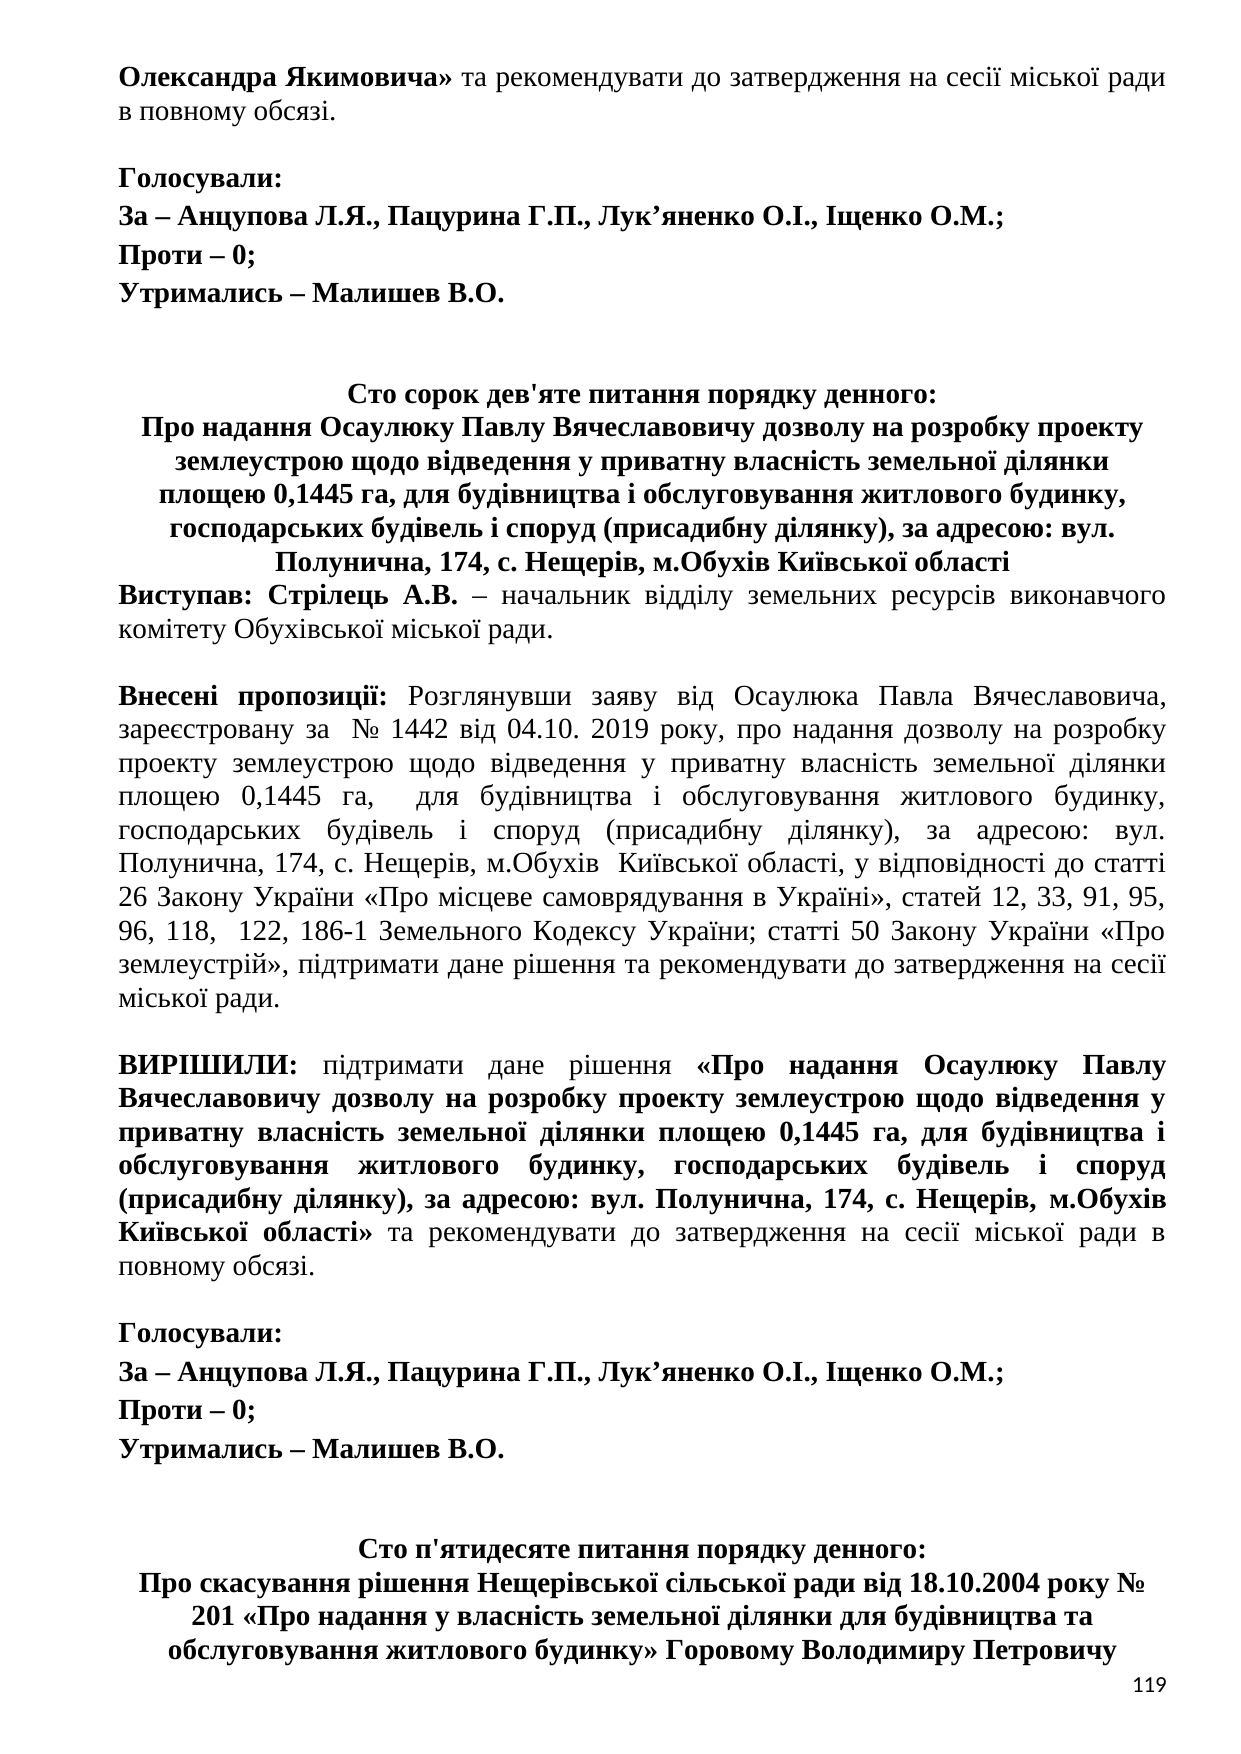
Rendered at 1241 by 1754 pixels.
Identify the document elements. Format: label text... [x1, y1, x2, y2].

text Утримались – Малишев В.О. [118, 275, 1167, 309]
text Голосували: [118, 1315, 1167, 1349]
list Внесені пропозиції: Розглянувши заяву від Осаулюка Павла Вячеславовича, зареєстровану за № 1442 від 04.10. 2019 року, про надання дозволу на розробку проекту землеустрою щодо відведення у приватну власність земельної ділянки площею 0,1445 га, для будівництва і обслуговування житлового будинку, господарських будівель і споруд (присадибну ділянку), за адресою: вул. Полунична, 174, с. Нещерів, м.Обухів Київської області, у відповідності до статті 26 Закону України «Про місцеве самоврядування в Україні», статей 12, 33, 91, 95, 96, 118, 122, 186-1 Земельного Кодексу України; статті 50 Закону України «Про землеустрій», підтримати дане рішення та рекомендувати до затвердження на сесії міської ради. [118, 678, 1167, 1013]
text Про скасування рішення Нещерівської сільської ради від 18.10.2004 року № 201 «Про надання у власність земельної ділянки для будівництва та обслуговування житлового будинку» Горовому Володимиру Петровичу [118, 1565, 1167, 1666]
text За – Анцупова Л.Я., Пацурина Г.П., Лук’яненко О.І., Іщенко О.М.; [118, 1354, 1167, 1387]
text Утримались – Малишев В.О. [118, 1431, 1167, 1464]
text Сто п'ятидесяте питання порядку денного: [118, 1531, 1167, 1565]
text Проти – 0; [118, 237, 1167, 270]
text Сто сорок дев'яте питання порядку денного: [118, 376, 1167, 409]
text За – Анцупова Л.Я., Пацурина Г.П., Лук’яненко О.І., Іщенко О.М.; [118, 198, 1167, 232]
text ВИРІШИЛИ: підтримати дане рішення «Про надання Осаулюку Павлу Вячеславовичу дозволу на розробку проекту землеустрою щодо відведення у приватну власність земельної ділянки площею 0,1445 га, для будівництва і обслуговування житлового будинку, господарських будівель і споруд (присадибну ділянку), за адресою: вул. Полунична, 174, с. Нещерів, м.Обухів Київської області» та рекомендувати до затвердження на сесії міської ради в повному обсязі. [118, 1047, 1167, 1282]
text Проти – 0; [118, 1392, 1167, 1426]
text Голосували: [118, 160, 1167, 193]
text Про надання Осаулюку Павлу Вячеславовичу дозволу на розробку проекту землеустрою щодо відведення у приватну власність земельної ділянки площею 0,1445 га, для будівництва і обслуговування житлового будинку, господарських будівель і споруд (присадибну ділянку), за адресою: вул. Полунична, 174, с. Нещерів, м.Обухів Київської області [118, 409, 1167, 577]
text Виступав: Стрілець А.В. – начальник відділу земельних ресурсів виконавчого комітету Обухівської міської ради. [118, 577, 1167, 644]
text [118, 59, 1167, 126]
